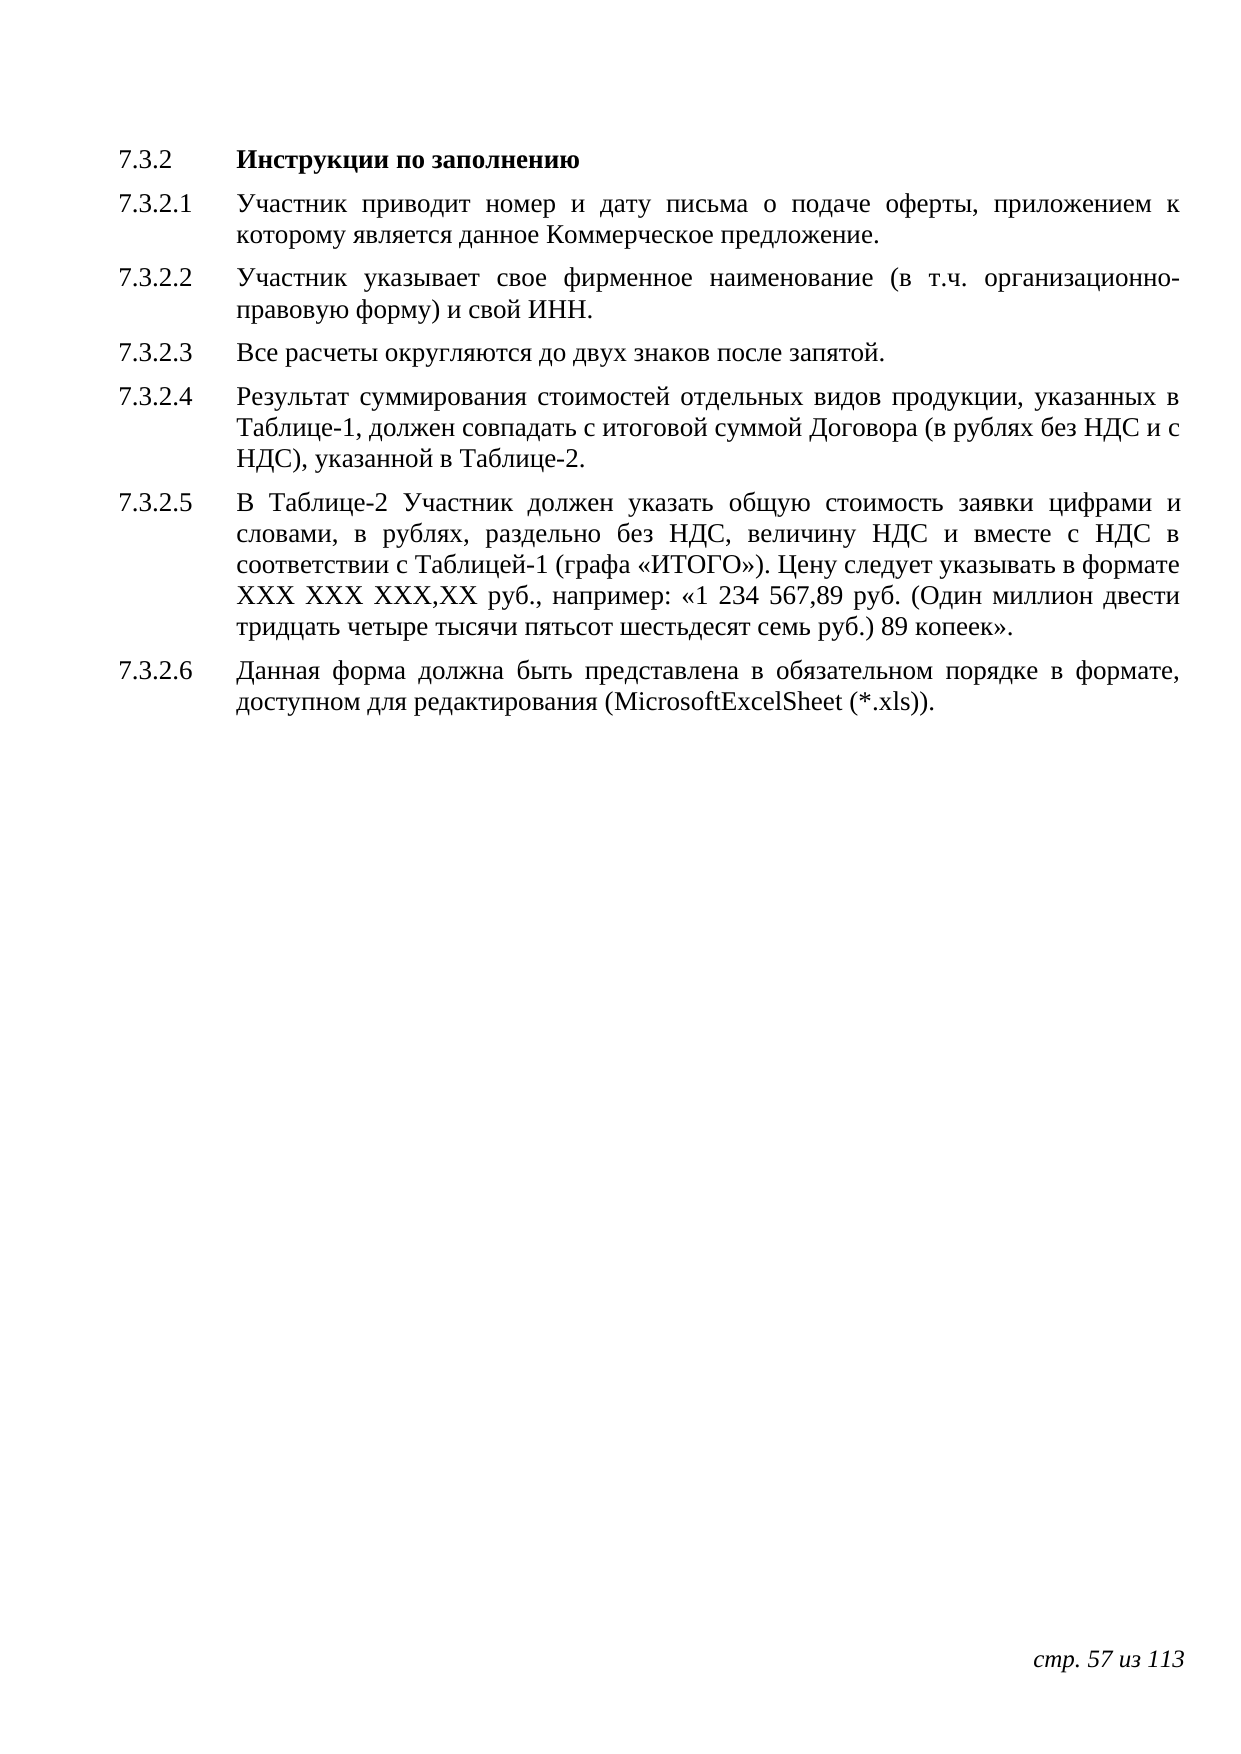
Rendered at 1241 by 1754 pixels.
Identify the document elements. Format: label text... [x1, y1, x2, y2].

text Участник указывает свое фирменное наименование (в т.ч. организационно-правовую форму) и свой ИНН. [118, 262, 1181, 324]
text Данная форма должна быть представлена в обязательном порядке в формате, доступном для редактирования (MicrosoftExcelSheet (*.xls)). [118, 654, 1181, 716]
text Все расчеты округляются до двух знаков после запятой. [118, 336, 1181, 367]
text Участник приводит номер и дату письма о подаче оферты, приложением к которому является данное Коммерческое предложение. [118, 187, 1181, 249]
text В Таблице-2 Участник должен указать общую стоимость заявки цифрами и словами, в рублях, раздельно без НДС, величину НДС и вместе с НДС в соответствии с Таблицей-1 (графа «ИТОГО»). Цену следует указывать в формате ХХХ ХХХ ХХХ,ХХ руб., например: «1 234 567,89 руб. (Один миллион двести тридцать четыре тысячи пятьсот шестьдесят семь руб.) 89 копеек». [118, 486, 1181, 642]
text Результат суммирования стоимостей отдельных видов продукции, указанных в Таблице-1, должен совпадать с итоговой суммой Договора (в рублях без НДС и с НДС), указанной в Таблице-2. [118, 380, 1181, 473]
text Инструкции по заполнению [118, 143, 1181, 174]
